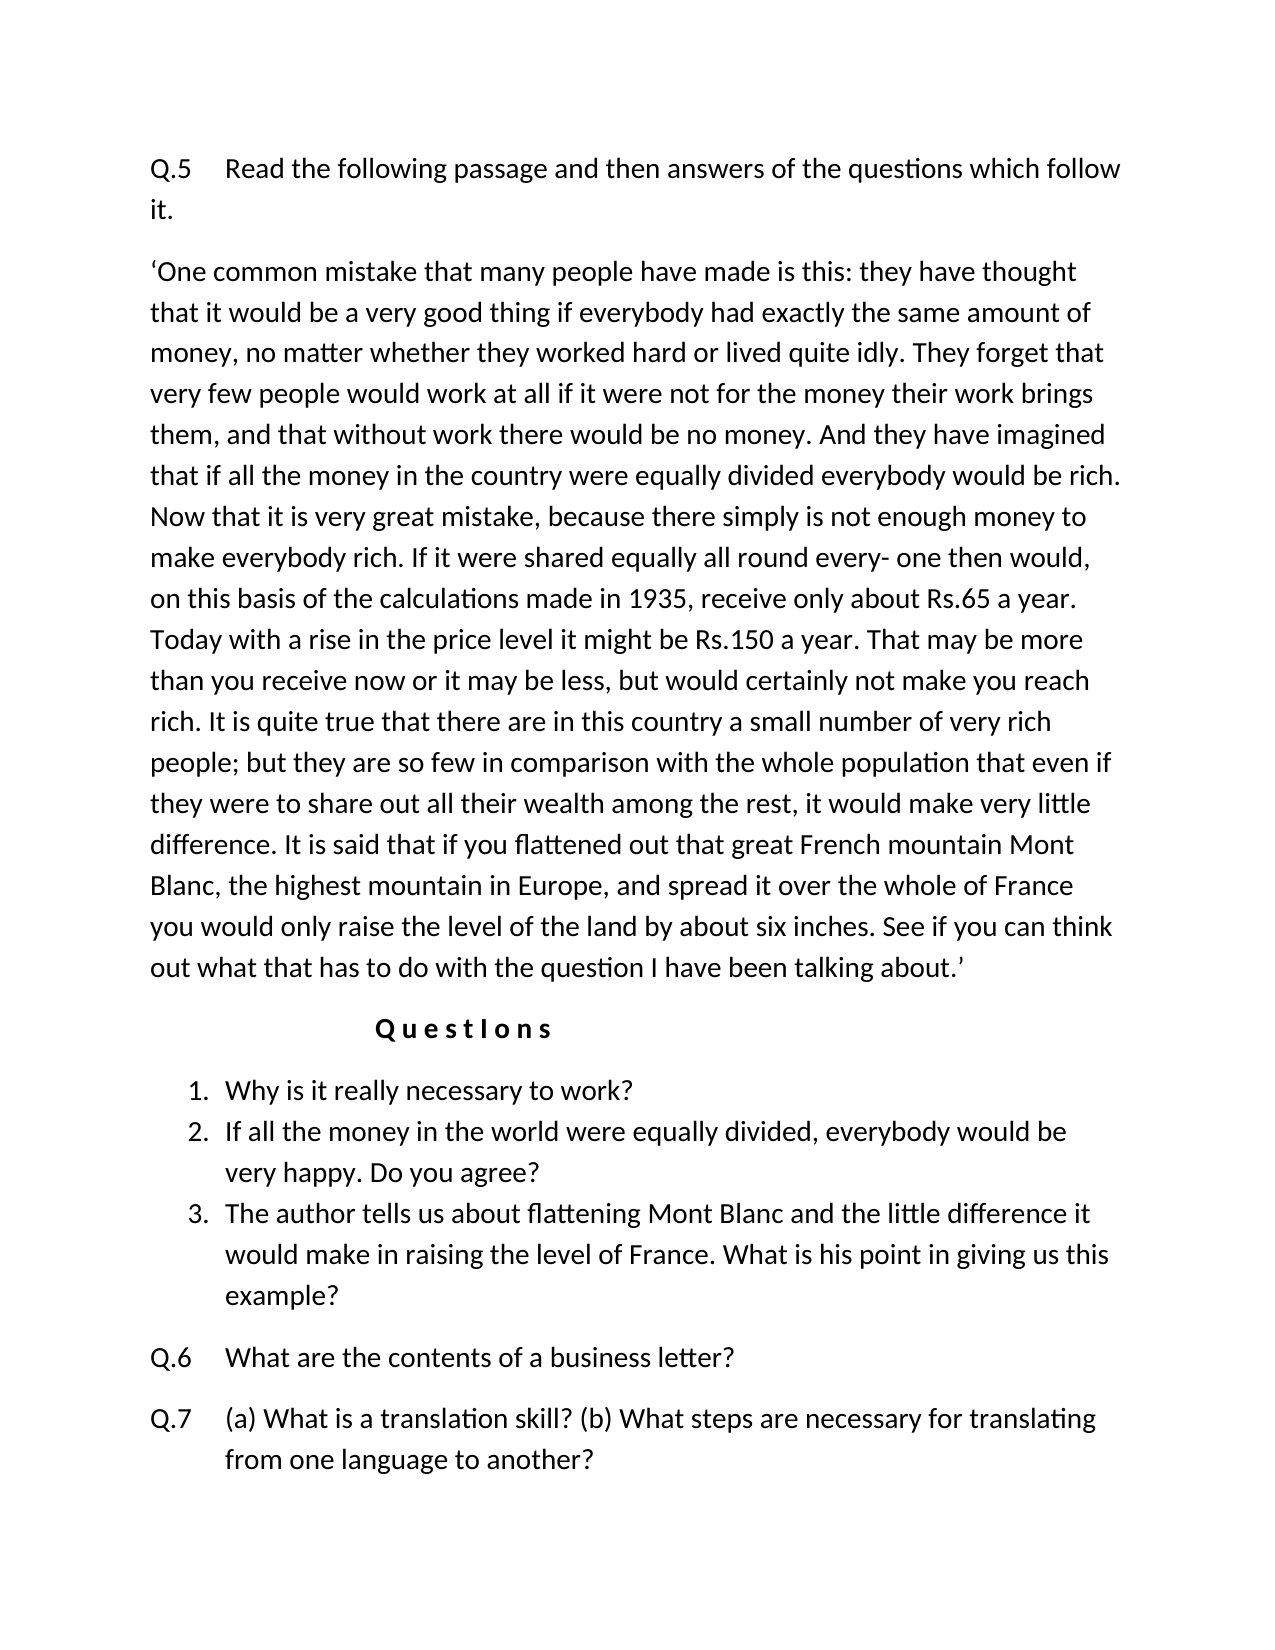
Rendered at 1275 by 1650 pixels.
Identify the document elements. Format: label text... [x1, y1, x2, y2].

list The author tells us about flattening Mont Blanc and the little difference it would make in raising the level of France. What is his point in giving us this example? [187, 1195, 1125, 1312]
list Why is it really necessary to work? [187, 1072, 1125, 1108]
text Q.6 What are the contents of a business letter? [150, 1339, 1125, 1374]
text Q.5 Read the following passage and then answers of the questions which follow it. [150, 150, 1125, 227]
list If all the money in the world were equally divided, everybody would be very happy. Do you agree? [187, 1113, 1125, 1190]
text Q.7 (a) What is a translation skill? (b) What steps are necessary for translating from one language to another? [150, 1400, 1125, 1477]
text ‘One common mistake that many people have made is this: they have thought that it would be a very good thing if everybody had exactly the same amount of money, no matter whether they worked hard or lived quite idly. They forget that very few people would work at all if it were not for the money their work brings them, and that without work there would be no money. And they have imagined that if all the money in the country were equally divided everybody would be rich. Now that it is very great mistake, because there simply is not enough money to make everybody rich. If it were shared equally all round every- one then would, on this basis of the calculations made in 1935, receive only about Rs.65 a year. Today with a rise in the price level it might be Rs.150 a year. That may be more than you receive now or it may be less, but would certainly not make you reach rich. It is quite true that there are in this country a small number of very rich people; but they are so few in comparison with the whole population that even if they were to share out all their wealth among the rest, it would make very little difference. It is said that if you flattened out that great French mountain Mont Blanc, the highest mountain in Europe, and spread it over the whole of France you would only raise the level of the land by about six inches. See if you can think out what that has to do with the question I have been talking about.’ [150, 253, 1125, 984]
text Q u e s t I o n s [150, 1010, 1125, 1046]
